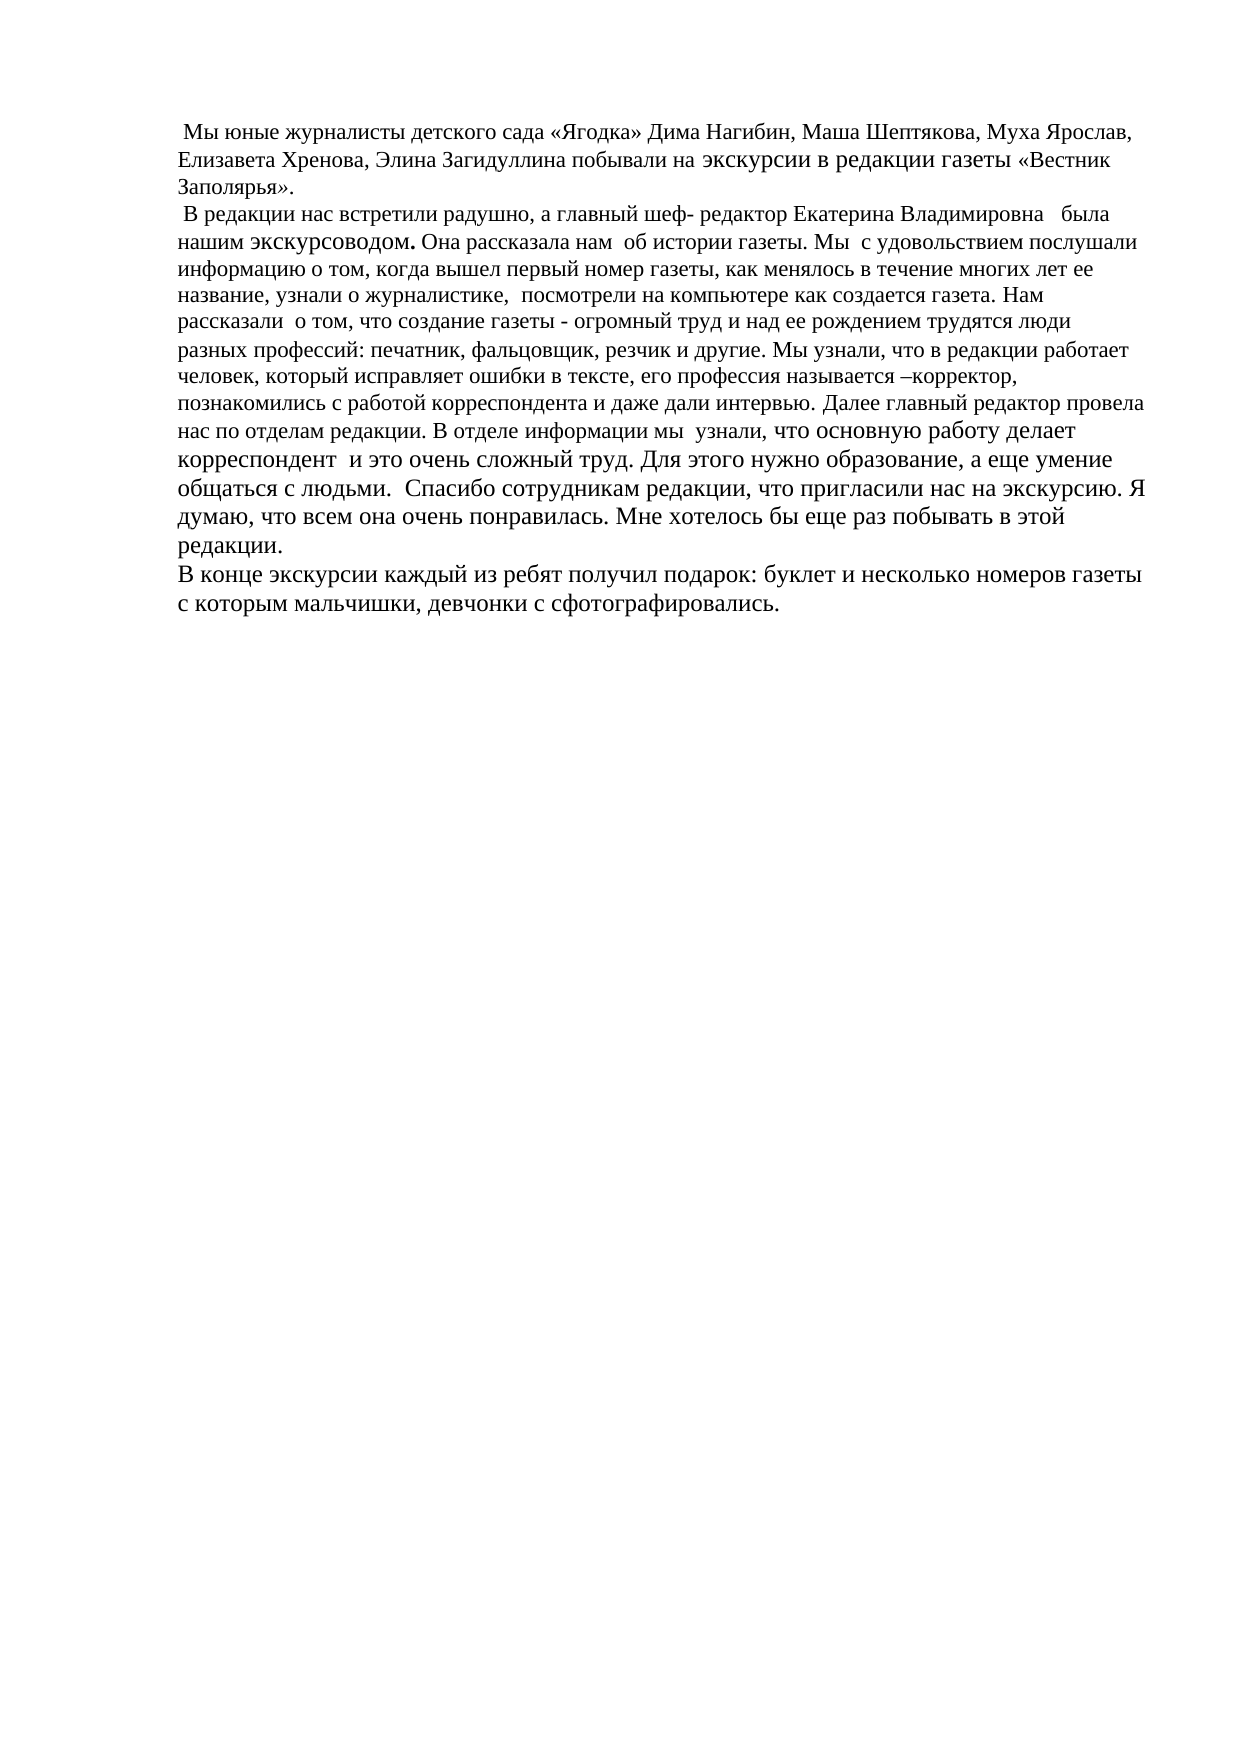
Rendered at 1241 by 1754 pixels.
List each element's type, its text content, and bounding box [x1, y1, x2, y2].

text Мы юные журналисты детского сада «Ягодка» Дима Нагибин, Маша Шептякова, Муха Ярослав, Елизавета Хренова, Элина Загидуллина побывали на экскурсии в редакции газеты «Вестник Заполярья». [177, 118, 1152, 199]
text В редакции нас встретили радушно, а главный шеф- редактор Екатерина Владимировна была нашим экскурсоводом. Она рассказала нам об истории газеты. Мы с удовольствием послушали информацию о том, когда вышел первый номер газеты, как менялось в течение многих лет ее название, узнали о журналистике, посмотрели на компьютере как создается газета. Нам рассказали о том, что создание газеты - огромный труд и над ее рождением трудятся люди разных профессий: печатник, фальцовщик, резчик и другие. Мы узнали, что в редакции работает человек, который исправляет ошибки в тексте, его профессия называется –корректор, познакомились с работой корреспондента и даже дали интервью. Далее главный редактор провела нас по отделам редакции. В отделе информации мы узнали, что основную работу делает корреспондент и это очень сложный труд. Для этого нужно образование, а еще умение общаться с людьми. Спасибо сотрудникам редакции, что пригласили нас на экскурсию. Я думаю, что всем она очень понравилась. Мне хотелось бы еще раз побывать в этой редакции. [177, 199, 1152, 559]
text В конце экскурсии каждый из ребят получил подарок: буклет и несколько номеров газеты с которым мальчишки, девчонки с сфотографировались. [177, 559, 1152, 616]
